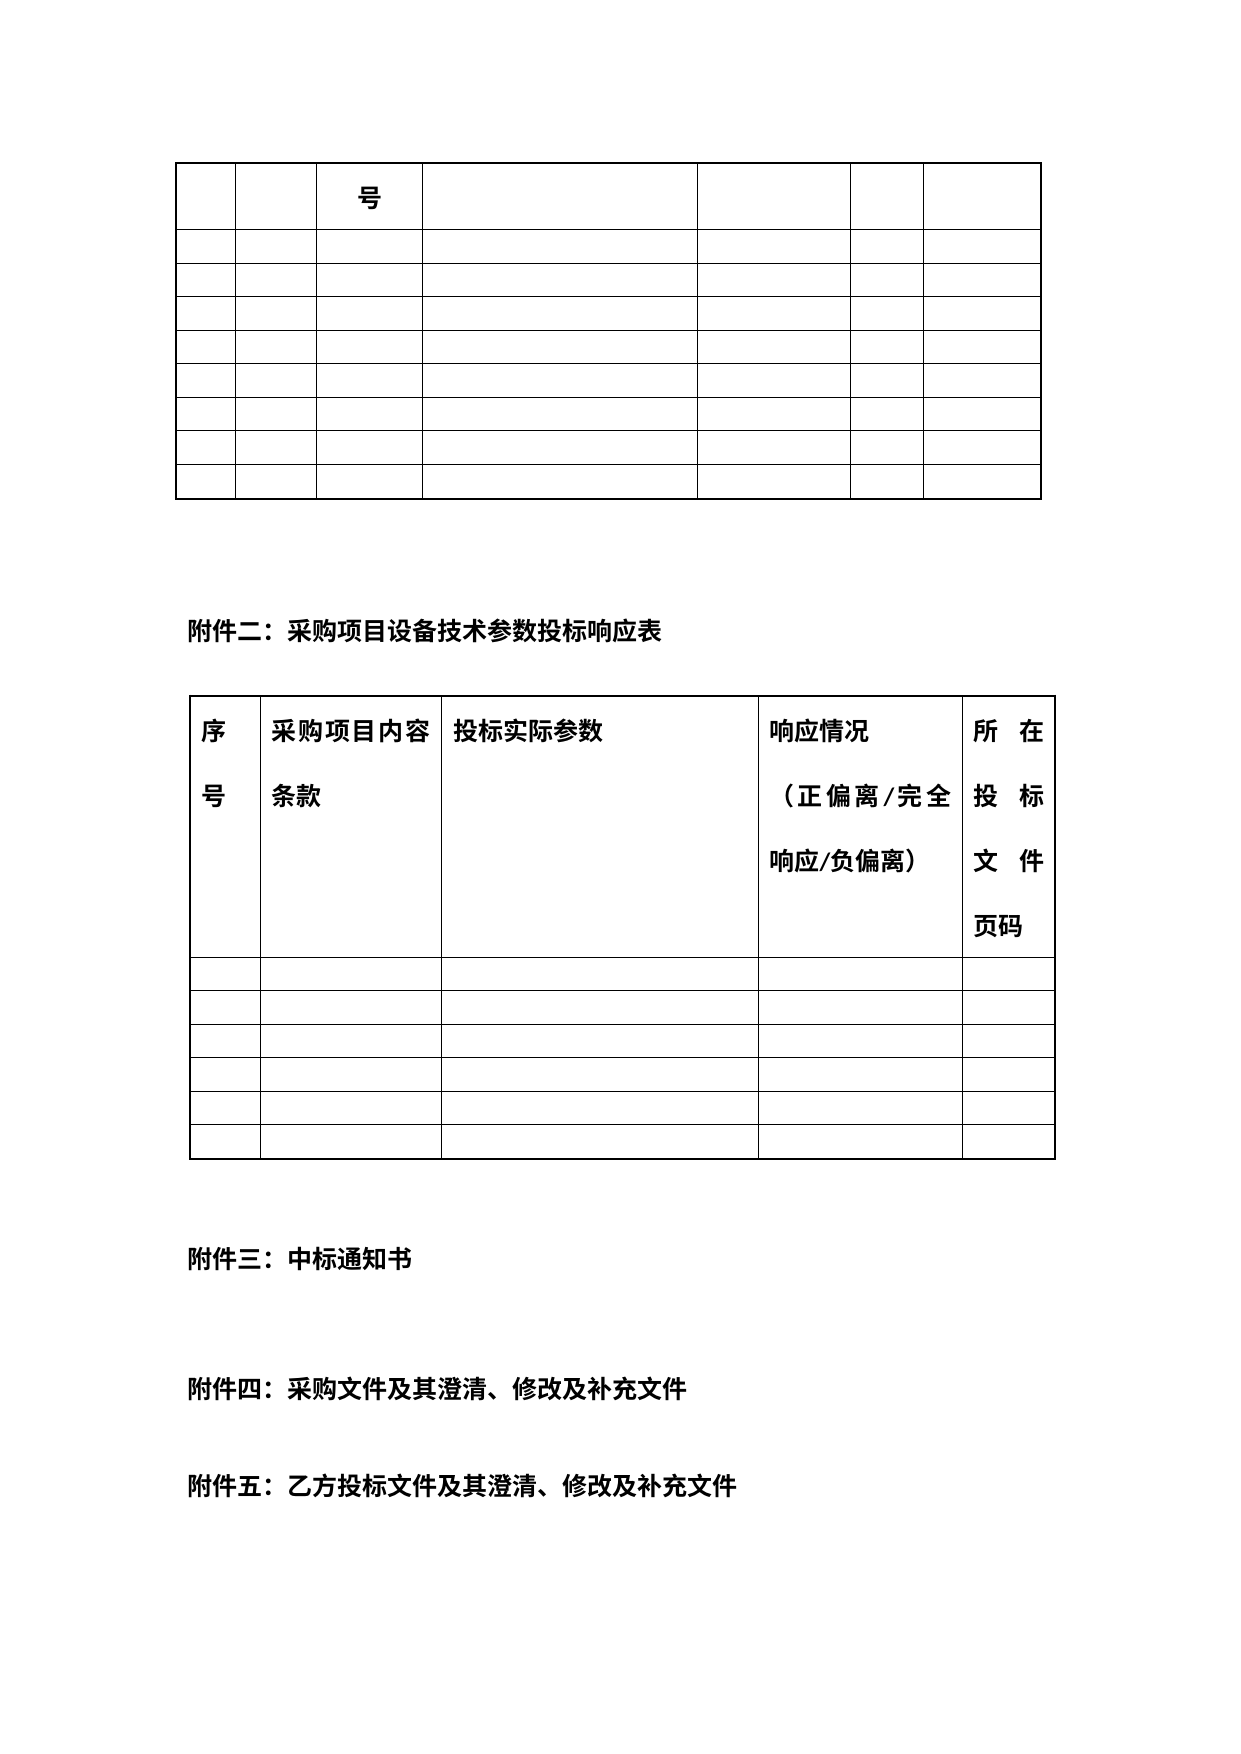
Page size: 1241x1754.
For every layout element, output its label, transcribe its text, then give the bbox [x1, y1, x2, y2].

table_cell [236, 431, 316, 464]
table_cell [924, 331, 1040, 363]
table_cell [317, 297, 422, 330]
table_cell [698, 297, 850, 330]
table_cell [317, 431, 422, 464]
table_cell [963, 1125, 1054, 1158]
table_header 序号 [177, 164, 235, 229]
table_cell [236, 398, 316, 430]
table_header 所在投标文件页码 [963, 697, 1054, 957]
table_cell [191, 1092, 260, 1124]
table_cell [191, 1058, 260, 1091]
table_header 品牌、规格型号 [317, 164, 422, 229]
table_cell [442, 991, 758, 1024]
text 附件四：采购文件及其澄清、修改及补充文件 [187, 1355, 1053, 1420]
table_header 分项名称 [236, 164, 316, 229]
table_cell [177, 297, 235, 330]
table_cell [963, 1092, 1054, 1124]
text 附件二：采购项目设备技术参数投标响应表 [187, 597, 1053, 662]
table_cell [698, 230, 850, 263]
table_cell [442, 1125, 758, 1158]
table_cell [317, 364, 422, 397]
table_cell [177, 230, 235, 263]
table_cell [236, 230, 316, 263]
table_cell [698, 431, 850, 464]
table_cell [698, 331, 850, 363]
table_cell [177, 465, 235, 497]
table_cell [191, 991, 260, 1024]
table_cell [177, 398, 235, 430]
table_cell [317, 465, 422, 497]
table_cell [924, 431, 1040, 464]
table_cell [423, 364, 697, 397]
table_header 投标实际参数 [442, 697, 758, 957]
table_cell [924, 364, 1040, 397]
table_cell [851, 431, 923, 464]
table_cell [924, 398, 1040, 430]
table_cell [759, 1058, 962, 1091]
table_header 数量 [851, 164, 923, 229]
table_cell [963, 958, 1054, 990]
table_cell [851, 230, 923, 263]
table_cell [442, 1025, 758, 1057]
table_cell [317, 230, 422, 263]
table_cell [236, 331, 316, 363]
table_header 序号 [191, 697, 260, 957]
table_cell [759, 958, 962, 990]
table_cell [851, 398, 923, 430]
table_cell [698, 465, 850, 497]
table_cell [698, 398, 850, 430]
table_cell [759, 991, 962, 1024]
table_cell [698, 364, 850, 397]
table_cell [236, 264, 316, 296]
table_cell [963, 1025, 1054, 1057]
table_cell [261, 991, 441, 1024]
table_cell [236, 364, 316, 397]
table_cell [177, 264, 235, 296]
table_cell [423, 398, 697, 430]
table_cell [851, 264, 923, 296]
table_cell [261, 1058, 441, 1091]
table_cell [851, 297, 923, 330]
table_cell [759, 1092, 962, 1124]
table_cell [191, 1025, 260, 1057]
table_header 采购项目内容条款 [261, 697, 441, 957]
table_cell [191, 958, 260, 990]
table_cell [423, 264, 697, 296]
table_cell [423, 331, 697, 363]
table_cell [924, 264, 1040, 296]
table_cell [924, 465, 1040, 497]
table_cell [963, 1058, 1054, 1091]
table_cell [851, 465, 923, 497]
table_cell [423, 431, 697, 464]
text 附件五：乙方投标文件及其澄清、修改及补充文件 [187, 1452, 1053, 1517]
table_cell [236, 465, 316, 497]
table_cell [759, 1125, 962, 1158]
table_cell [236, 297, 316, 330]
table_header 响应情况 （正偏离/完全响应/负偏离） [759, 697, 962, 957]
table_cell [317, 264, 422, 296]
table_cell [924, 230, 1040, 263]
table_cell [261, 958, 441, 990]
table_cell [423, 297, 697, 330]
table_cell [177, 364, 235, 397]
table_cell [423, 230, 697, 263]
table_cell [759, 1025, 962, 1057]
text 附件三：中标通知书 [187, 1225, 1053, 1290]
table_cell [191, 1125, 260, 1158]
table_cell [317, 398, 422, 430]
table_header 单价 [924, 164, 1040, 229]
table_cell [177, 331, 235, 363]
table_cell [442, 1058, 758, 1091]
table_cell [261, 1025, 441, 1057]
table_cell [851, 364, 923, 397]
table_cell [698, 264, 850, 296]
table_header 制造商（产地） [698, 164, 850, 229]
table_cell [442, 1092, 758, 1124]
table_cell [423, 465, 697, 497]
table_cell [442, 958, 758, 990]
table_cell [963, 991, 1054, 1024]
table_cell [261, 1092, 441, 1124]
table_header 主要技术参数及配置 [423, 164, 697, 229]
table_cell [924, 297, 1040, 330]
table_cell [261, 1125, 441, 1158]
table_cell [177, 431, 235, 464]
table_cell [317, 331, 422, 363]
table_cell [851, 331, 923, 363]
